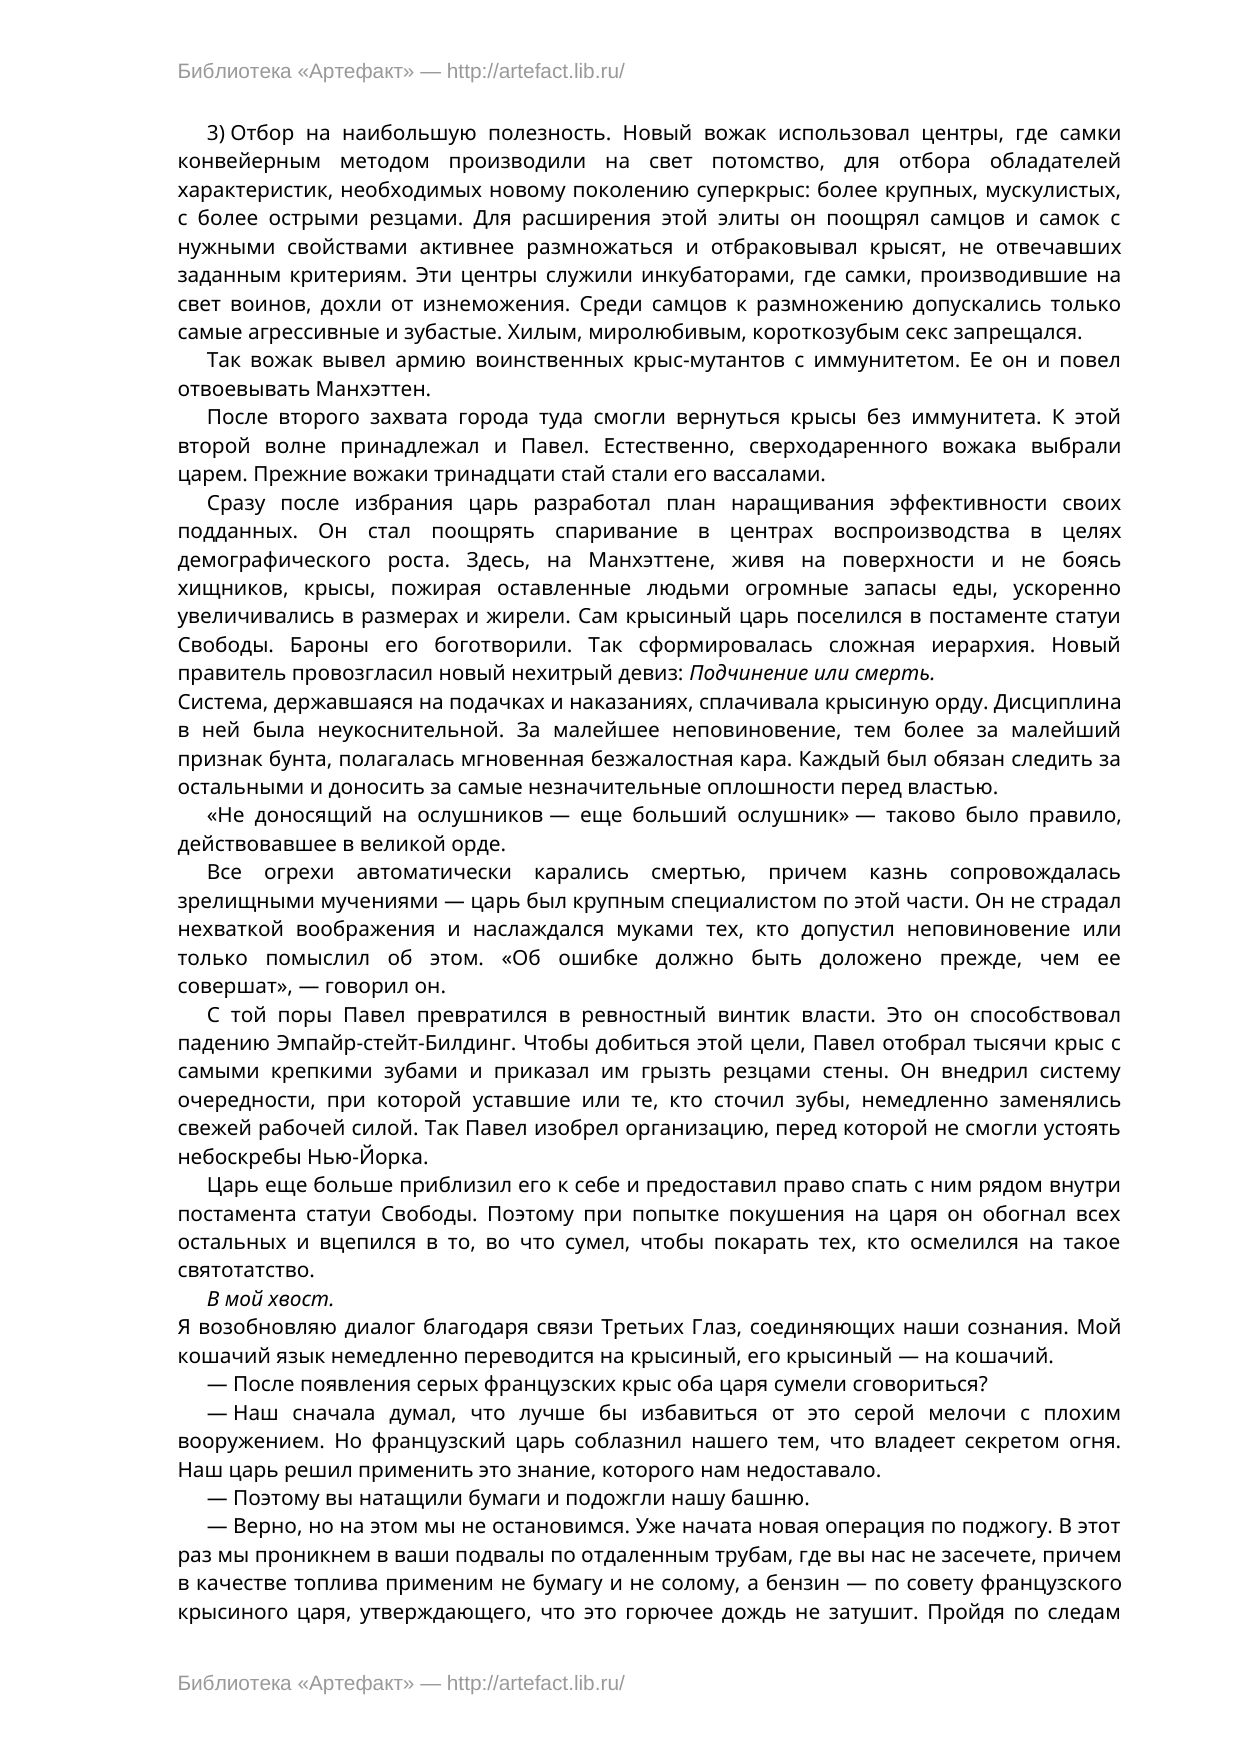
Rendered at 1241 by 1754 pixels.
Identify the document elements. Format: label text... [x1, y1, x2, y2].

text — Наш сначала думал, что лучше бы избавиться от это серой мелочи с плохим вооружением. Но французский царь соблазнил нашего тем, что владеет секретом огня. Наш царь решил применить это знание, которого нам недоставало. [177, 1398, 1122, 1483]
text С той поры Павел превратился в ревностный винтик власти. Это он способствовал падению Эмпайр-стейт-Билдинг. Чтобы добиться этой цели, Павел отобрал тысячи крыс с самыми крепкими зубами и приказал им грызть резцами стены. Он внедрил систему очередности, при которой уставшие или те, кто сточил зубы, немедленно заменялись свежей рабочей силой. Так Павел изобрел организацию, перед которой не смогли устоять небоскребы Нью-Йорка. [177, 1000, 1122, 1170]
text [177, 1512, 1122, 1625]
text «Не доносящий на ослушников — еще больший ослушник» — таково было правило, действовавшее в великой орде. [177, 801, 1122, 857]
text В мой хвост. Я возобновляю диалог благодаря связи Третьих Глаз, соединяющих наши сознания. Мой кошачий язык немедленно переводится на крысиный, его крысиный — на кошачий. [177, 1284, 1122, 1369]
text Царь еще больше приблизил его к себе и предоставил право спать с ним рядом внутри постамента статуи Свободы. Поэтому при попытке покушения на царя он обогнал всех остальных и вцепился в то, во что сумел, чтобы покарать тех, кто осмелился на такое святотатство. [177, 1170, 1122, 1284]
text 3) Отбор на наибольшую полезность. Новый вожак использовал центры, где самки конвейерным методом производили на свет потомство, для отбора обладателей характеристик, необходимых новому поколению суперкрыс: более крупных, мускулистых, с более острыми резцами. Для расширения этой элиты он поощрял самцов и самок с нужными свойствами активнее размножаться и отбраковывал крысят, не отвечавших заданным критериям. Эти центры служили инкубаторами, где самки, производившие на свет воинов, дохли от изнеможения. Среди самцов к размножению допускались только самые агрессивные и зубастые. Хилым, миролюбивым, короткозубым секс запрещался. [177, 118, 1122, 346]
text Так вожак вывел армию воинственных крыс-мутантов с иммунитетом. Ее он и повел отвоевывать Манхэттен. [177, 346, 1122, 402]
text — Поэтому вы натащили бумаги и подожгли нашу башню. [177, 1483, 1122, 1512]
text Сразу после избрания царь разработал план наращивания эффективности своих подданных. Он стал поощрять спаривание в центрах воспроизводства в целях демографического роста. Здесь, на Манхэттене, живя на поверхности и не боясь хищников, крысы, пожирая оставленные людьми огромные запасы еды, ускоренно увеличивались в размерах и жирели. Сам крысиный царь поселился в постаменте статуи Свободы. Бароны его боготворили. Так сформировалась сложная иерархия. Новый правитель провозгласил новый нехитрый девиз: Подчинение или смерть. Система, державшаяся на подачках и наказаниях, сплачивала крысиную орду. Дисциплина в ней была неукоснительной. За малейшее неповиновение, тем более за малейший признак бунта, полагалась мгновенная безжалостная кара. Каждый был обязан следить за остальными и доносить за самые незначительные оплошности перед властью. [177, 488, 1122, 801]
text После второго захвата города туда смогли вернуться крысы без иммунитета. К этой второй волне принадлежал и Павел. Естественно, сверходаренного вожака выбрали царем. Прежние вожаки тринадцати стай стали его вассалами. [177, 402, 1122, 488]
text — После появления серых французских крыс оба царя сумели сговориться? [177, 1369, 1122, 1398]
text Все огрехи автоматически карались смертью, причем казнь сопровождалась зрелищными мучениями — царь был крупным специалистом по этой части. Он не страдал нехваткой воображения и наслаждался муками тех, кто допустил неповиновение или только помыслил об этом. «Об ошибке должно быть доложено прежде, чем ее совершат», — говорил он. [177, 857, 1122, 1000]
